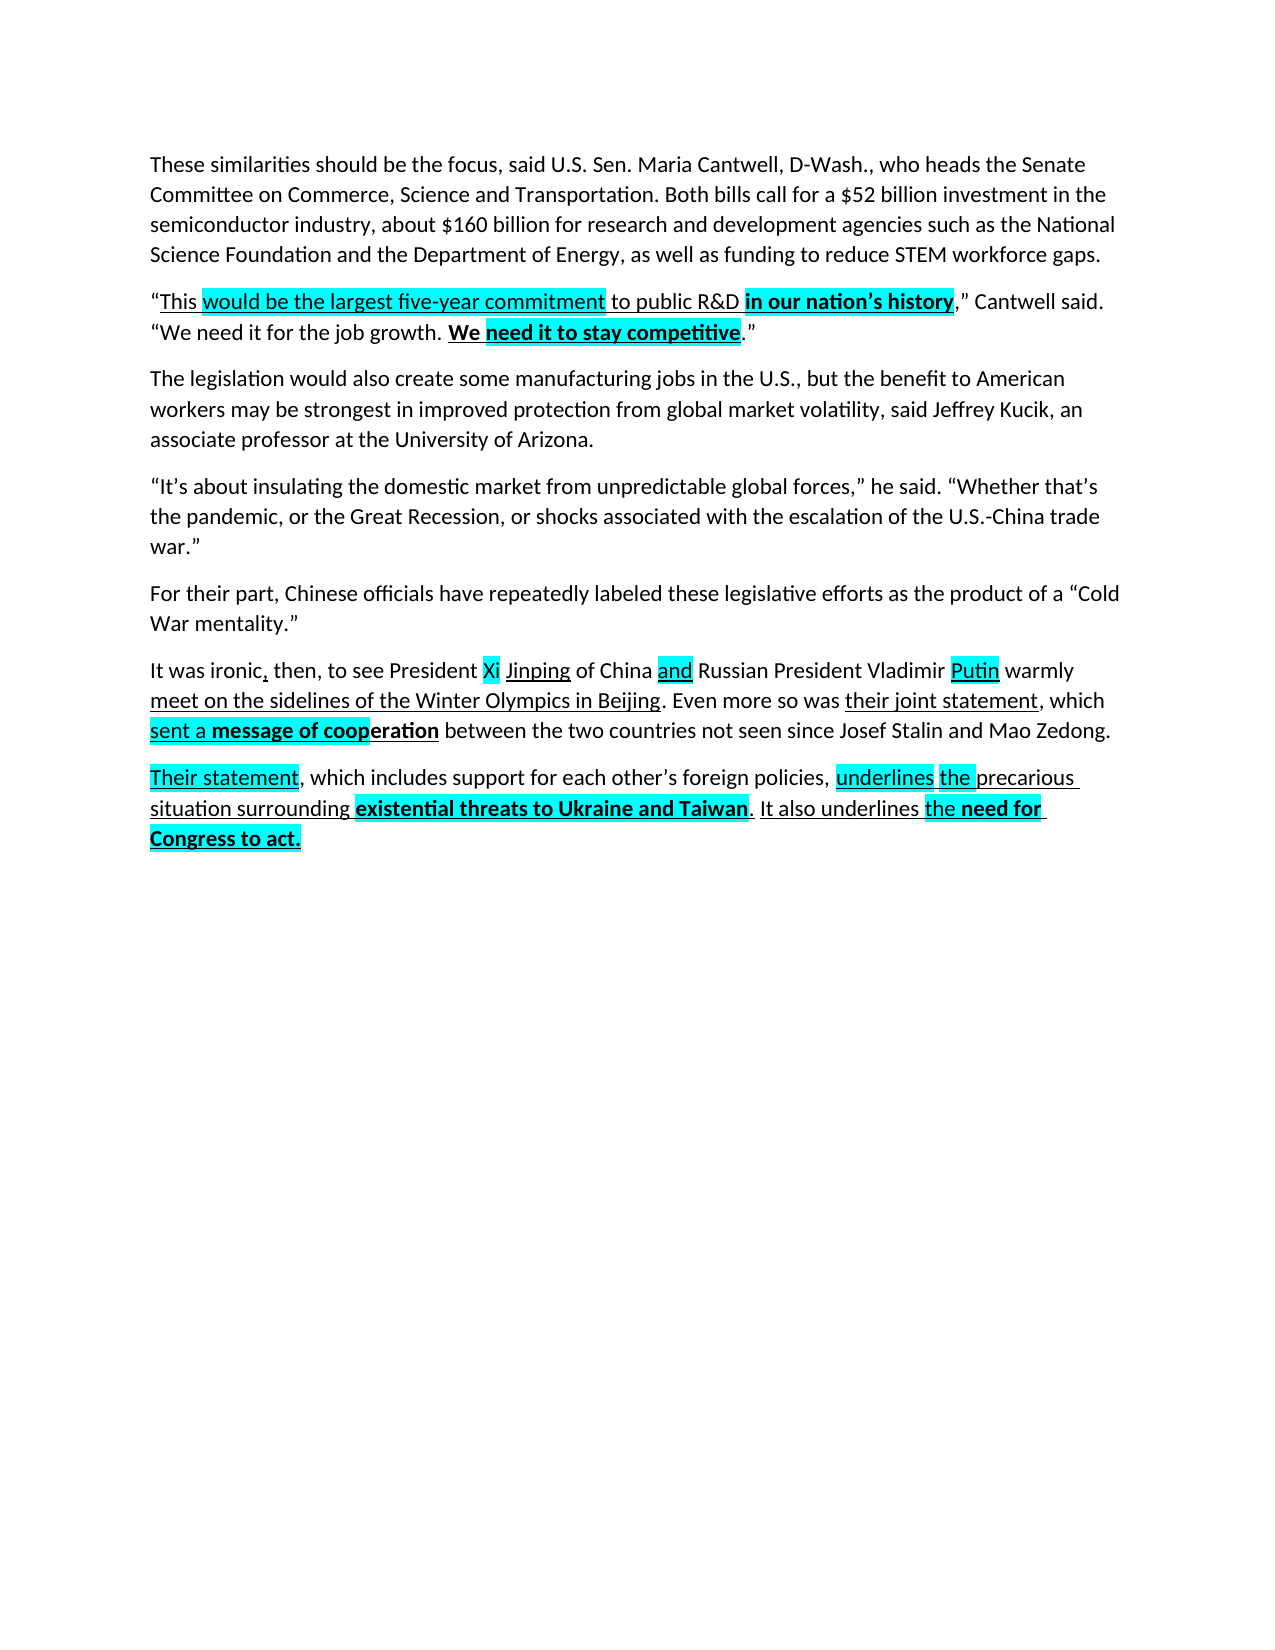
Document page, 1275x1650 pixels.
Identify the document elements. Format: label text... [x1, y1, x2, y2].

text The legislation would also create some manufacturing jobs in the U.S., but the benefit to American workers may be strongest in improved protection from global market volatility, said Jeffrey Kucik, an associate professor at the University of Arizona. [150, 364, 1125, 453]
text Their statement, which includes support for each other’s foreign policies, underlines the precarious situation surrounding existential threats to Ukraine and Taiwan. It also underlines the need for Congress to act. [150, 763, 1125, 852]
text It was ironic, then, to see President Xi Jinping of China and Russian President Vladimir Putin warmly meet on the sidelines of the Winter Olympics in Beijing. Even more so was their joint statement, which sent a message of cooperation between the two countries not seen since Josef Stalin and Mao Zedong. [150, 656, 1125, 745]
text “This would be the largest five-year commitment to public R&D in our nation’s history,” Cantwell said. “We need it for the job growth. We need it to stay competitive.” [150, 287, 1125, 346]
text “It’s about insulating the domestic market from unpredictable global forces,” he said. “Whether that’s the pandemic, or the Great Recession, or shocks associated with the escalation of the U.S.-China trade war.” [150, 472, 1125, 560]
text For their part, Chinese officials have repeatedly labeled these legislative efforts as the product of a “Cold War mentality.” [150, 579, 1125, 637]
text These similarities should be the focus, said U.S. Sen. Maria Cantwell, D-Wash., who heads the Senate Committee on Commerce, Science and Transportation. Both bills call for a $52 billion investment in the semiconductor industry, about $160 billion for research and development agencies such as the National Science Foundation and the Department of Energy, as well as funding to reduce STEM workforce gaps. [150, 150, 1125, 269]
